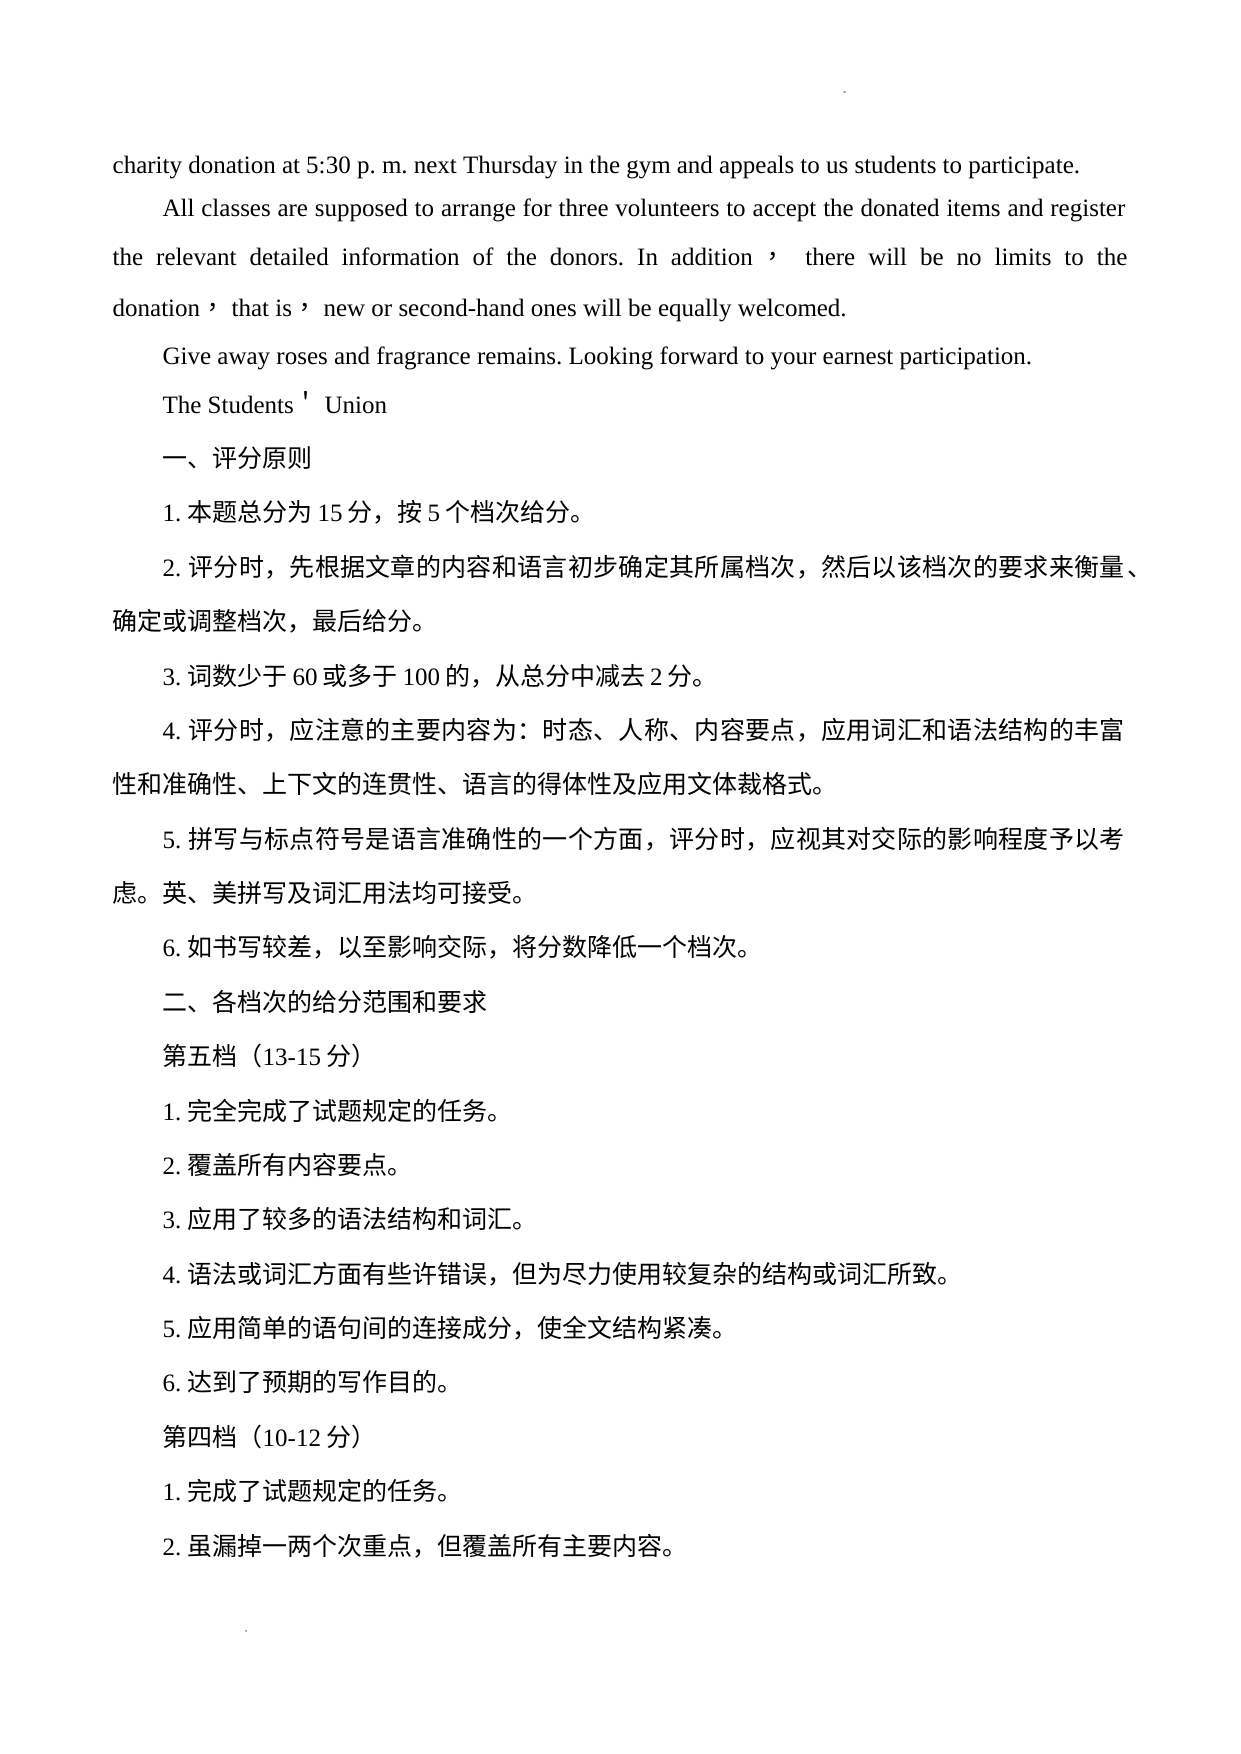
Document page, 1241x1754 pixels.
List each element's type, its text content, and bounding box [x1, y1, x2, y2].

text 二、各档次的给分范围和要求 [112, 982, 1128, 1018]
text All classes are supposed to arrange for three volunteers to accept the donated items and register the relevant detailed information of the donors. In addition， there will be no limits to the donation， that is， new or second-hand ones will be equally welcomed. [112, 193, 1128, 324]
text 5. 拼写与标点符号是语言准确性的一个方面，评分时，应视其对交际的影响程度予以考虑。英、美拼写及词汇用法均可接受。 [112, 819, 1128, 910]
text 2. 虽漏掉一两个次重点，但覆盖所有主要内容。 [112, 1526, 1128, 1562]
text 第四档（10-12分） [112, 1417, 1128, 1453]
text The Students＇ Union [112, 384, 1128, 420]
text 1. 完全完成了试题规定的任务。 [112, 1091, 1128, 1127]
text 6. 如书写较差，以至影响交际，将分数降低一个档次。 [112, 928, 1128, 964]
text 一、评分原则 [112, 438, 1128, 475]
text 4. 语法或词汇方面有些许错误，但为尽力使用较复杂的结构或词汇所致。 [112, 1254, 1128, 1290]
text 6. 达到了预期的写作目的。 [112, 1363, 1128, 1399]
text Give away roses and fragrance remains. Looking forward to your earnest participation. [112, 341, 1128, 370]
text 第五档（13-15分） [112, 1037, 1128, 1073]
text 2. 评分时，先根据文章的内容和语言初步确定其所属档次，然后以该档次的要求来衡量、确定或调整档次，最后给分。 [112, 547, 1128, 638]
text 5. 应用简单的语句间的连接成分，使全文结构紧凑。 [112, 1308, 1128, 1345]
text 4. 评分时，应注意的主要内容为：时态、人称、内容要点，应用词汇和语法结构的丰富性和准确性、上下文的连贯性、语言的得体性及应用文体裁格式。 [112, 710, 1128, 801]
text 1. 完成了试题规定的任务。 [112, 1472, 1128, 1508]
text 3. 应用了较多的语法结构和词汇。 [112, 1200, 1128, 1236]
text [112, 150, 1128, 179]
text 2. 覆盖所有内容要点。 [112, 1145, 1128, 1182]
text 1. 本题总分为15分，按5个档次给分。 [112, 493, 1128, 529]
text 3. 词数少于60或多于100的，从总分中减去2分。 [112, 656, 1128, 692]
